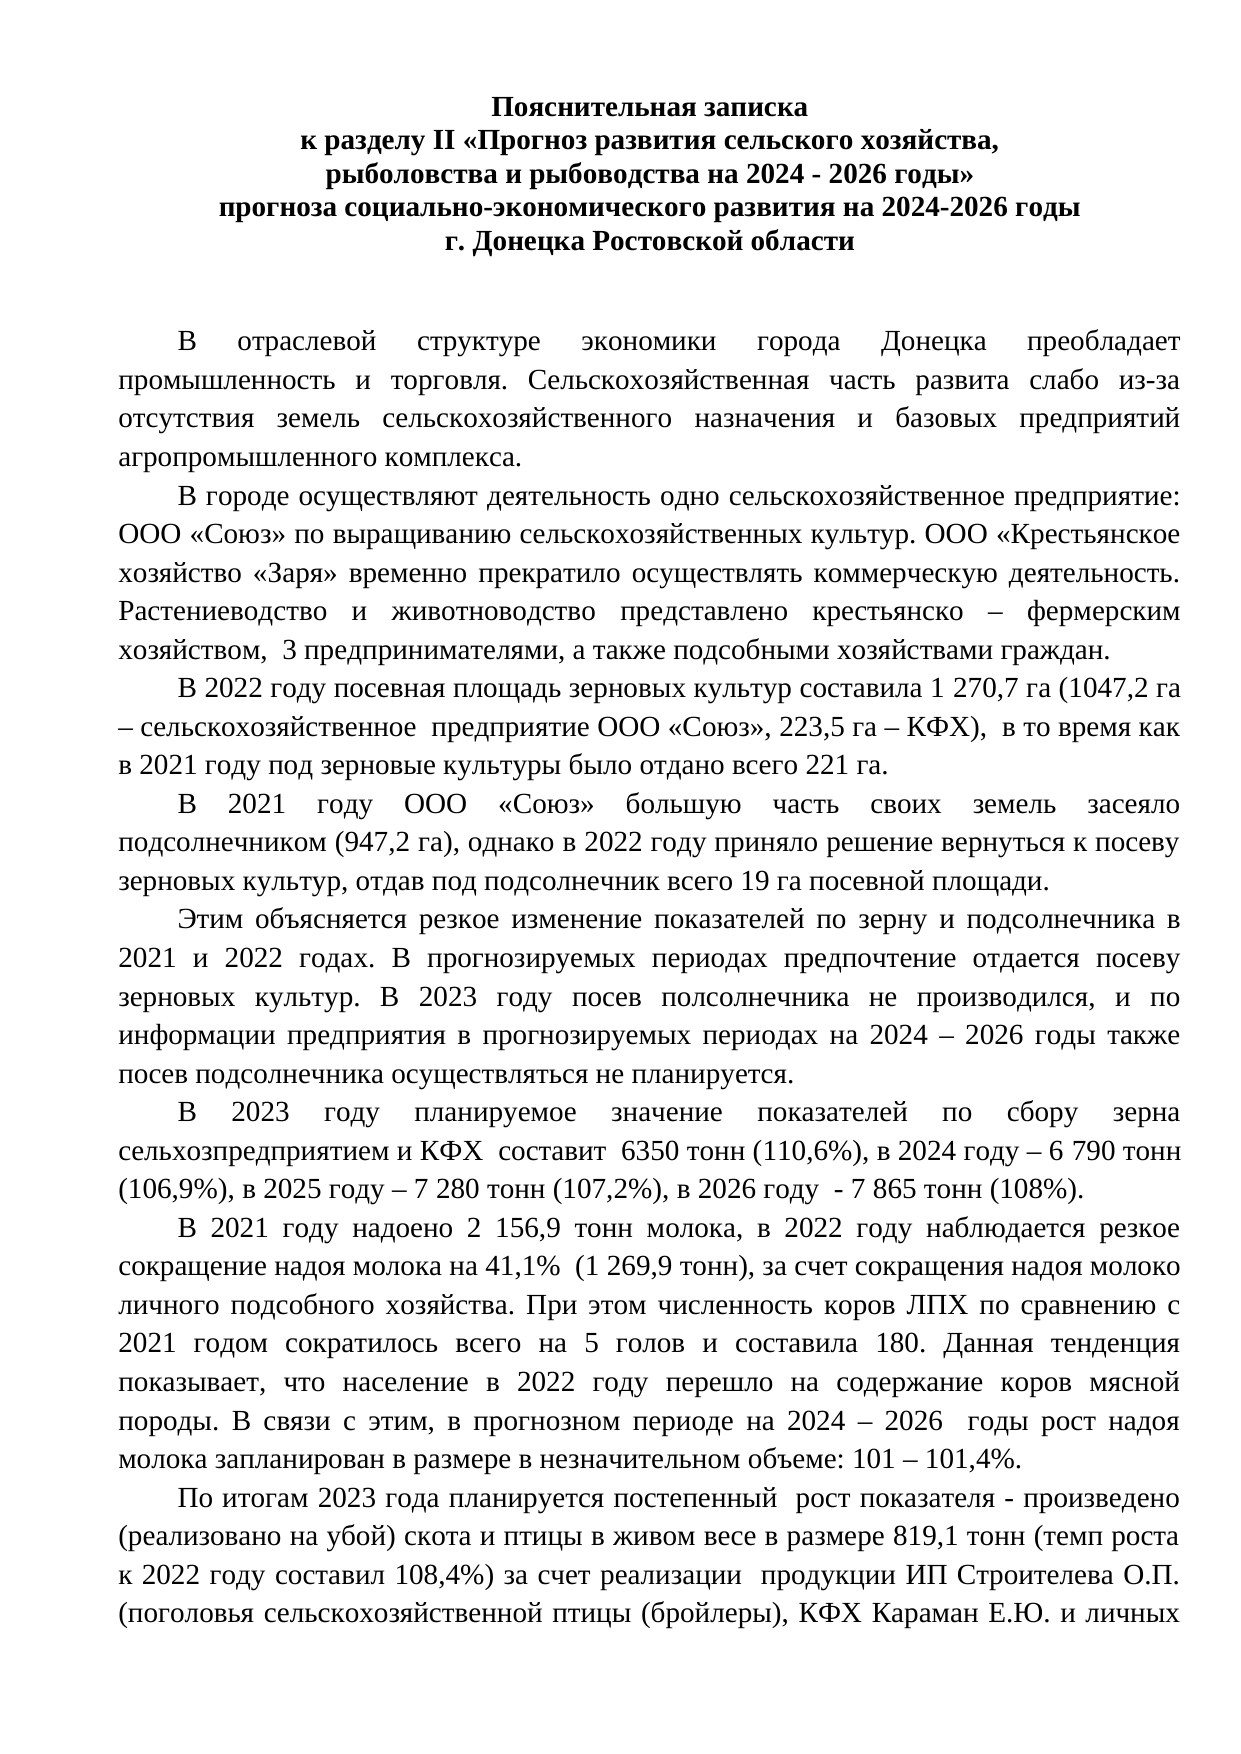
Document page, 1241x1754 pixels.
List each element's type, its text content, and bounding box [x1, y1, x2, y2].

text В 2021 году ООО «Союз» большую часть своих земель засеяло подсолнечником (947,2 га), однако в 2022 году приняло решение вернуться к посеву зерновых культур, отдав под подсолнечник всего 19 га посевной площади. [118, 786, 1181, 897]
text В 2021 году надоено 2 156,9 тонн молока, в 2022 году наблюдается резкое сокращение надоя молока на 41,1% (1 269,9 тонн), за счет сокращения надоя молоко личного подсобного хозяйства. При этом численность коров ЛПХ по сравнению с 2021 годом сократилось всего на 5 голов и составила 180. Данная тенденция показывает, что население в 2022 году перешло на содержание коров мясной породы. В связи с этим, в прогнозном периоде на 2024 – 2026 годы рост надоя молока запланирован в размере в незначительном объеме: 101 – 101,4%. [118, 1210, 1181, 1475]
text В 2023 году планируемое значение показателей по сбору зерна сельхозпредприятием и КФХ составит 6350 тонн (110,6%), в 2024 году – 6 790 тонн (106,9%), в 2025 году – 7 280 тонн (107,2%), в 2026 году - 7 865 тонн (108%). [118, 1094, 1181, 1205]
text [118, 1480, 1181, 1629]
text г. Донецка Ростовской области [118, 223, 1181, 256]
text рыболовства и рыбоводства на 2024 - 2026 годы» [118, 156, 1181, 189]
text В отраслевой структуре экономики города Донецка преобладает промышленность и торговля. Сельскохозяйственная часть развита слабо из-за отсутствия земель сельскохозяйственного назначения и базовых предприятий агропромышленного комплекса. [118, 323, 1181, 473]
text к разделу II «Прогноз развития сельского хозяйства, [118, 122, 1181, 156]
text Пояснительная записка [118, 89, 1181, 122]
text Этим объясняется резкое изменение показателей по зерну и подсолнечника в 2021 и 2022 годах. В прогнозируемых периодах предпочтение отдается посеву зерновых культур. В 2023 году посев полсолнечника не производился, и по информации предприятия в прогнозируемых периодах на 2024 – 2026 годы также посев подсолнечника осуществляться не планируется. [118, 902, 1181, 1089]
text В 2022 году посевная площадь зерновых культур составила 1 270,7 га (1047,2 га – сельскохозяйственное предприятие ООО «Союз», 223,5 га – КФХ), в то время как в 2021 году под зерновые культуры было отдано всего 221 га. [118, 670, 1181, 781]
text прогноза социально-экономического развития на 2024-2026 годы [118, 189, 1181, 223]
text В городе осуществляют деятельность одно сельскохозяйственное предприятие: ООО «Союз» по выращиванию сельскохозяйственных культур. ООО «Крестьянское хозяйство «Заря» временно прекратило осуществлять коммерческую деятельность. Растениеводство и животноводство представлено крестьянско – фермерским хозяйством, 3 предпринимателями, а также подсобными хозяйствами граждан. [118, 478, 1181, 665]
